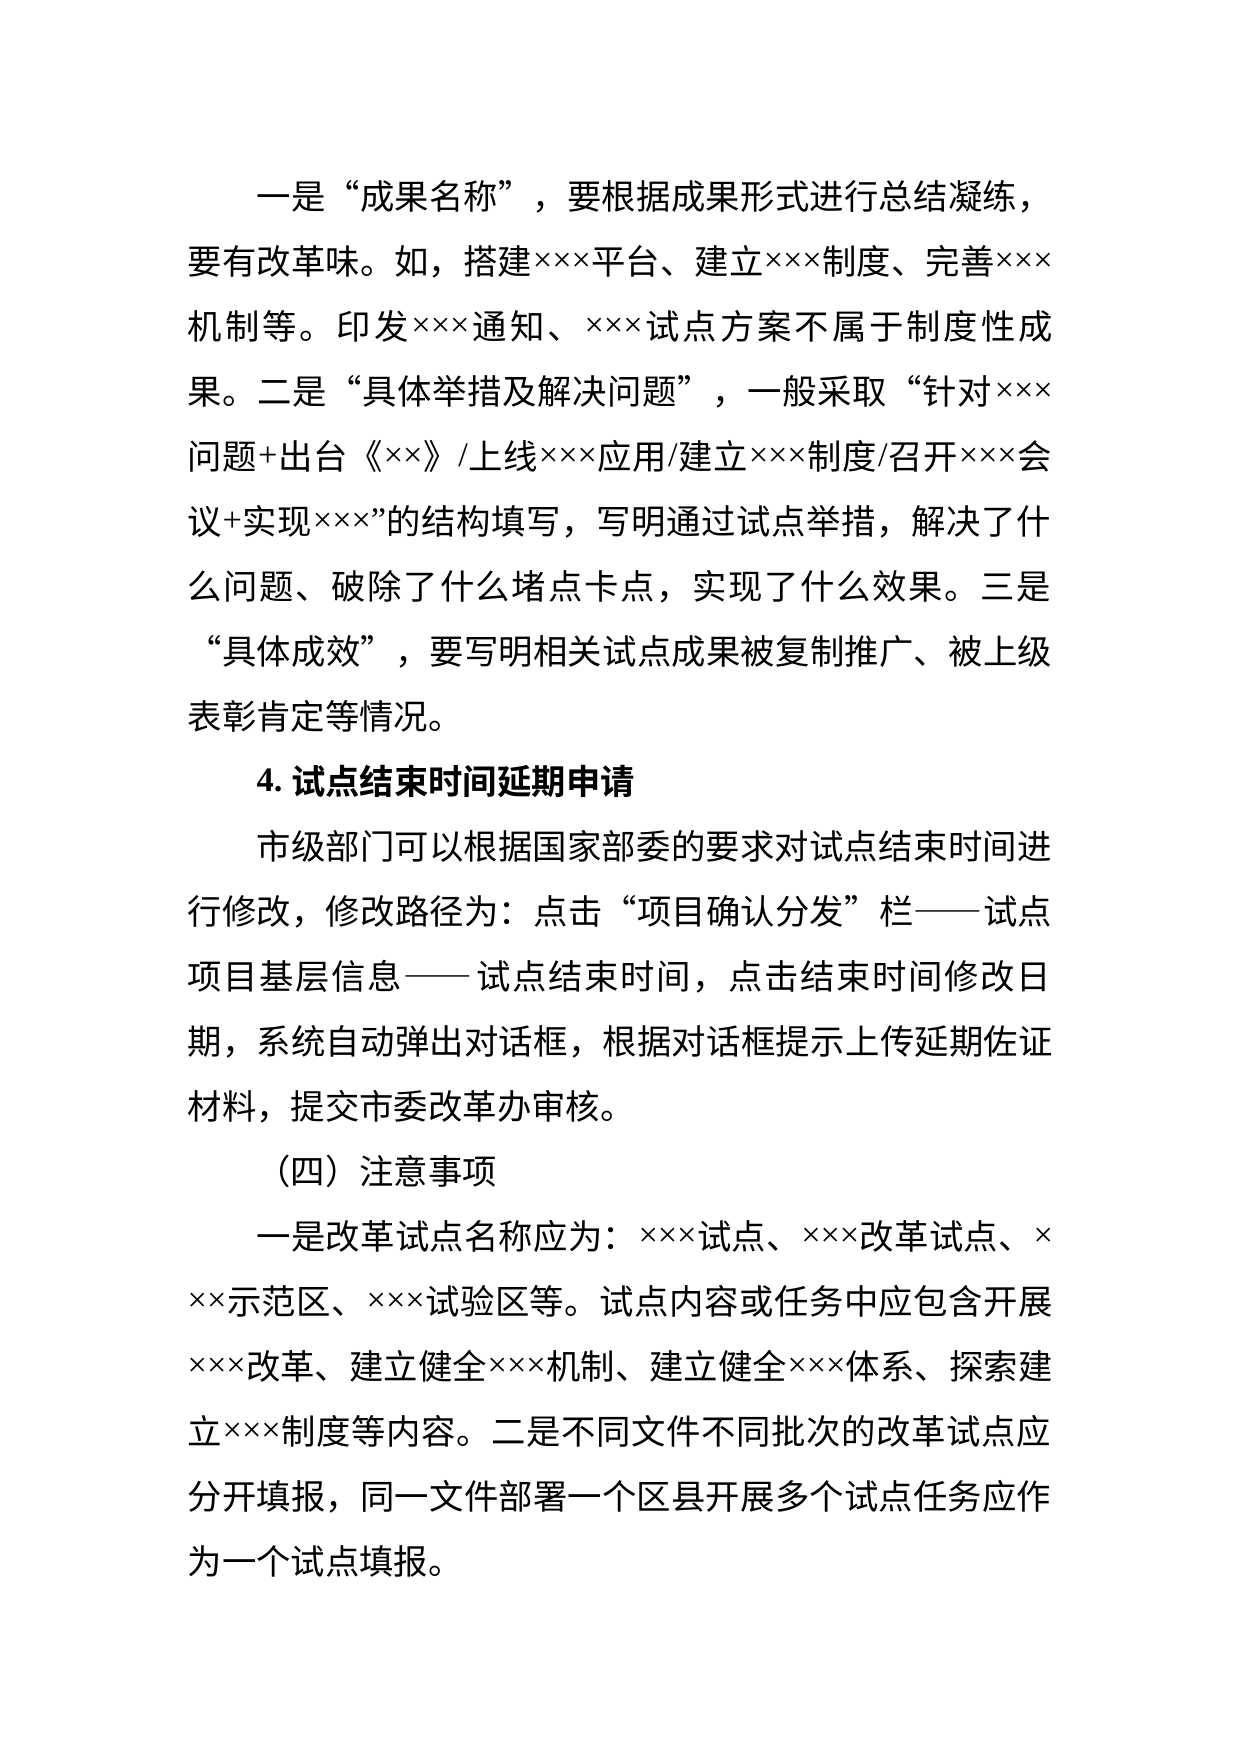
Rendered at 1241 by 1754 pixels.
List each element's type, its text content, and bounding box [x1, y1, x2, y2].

text 一是“成果名称”，要根据成果形式进行总结凝练，要有改革味。如，搭建×××平台、建立×××制度、完善×××机制等。印发×××通知、×××试点方案不属于制度性成果。二是“具体举措及解决问题”，一般采取“针对×××问题+出台《××》/上线×××应用/建立×××制度/召开×××会议+实现×××”的结构填写，写明通过试点举措，解决了什么问题、破除了什么堵点卡点，实现了什么效果。三是“具体成效”，要写明相关试点成果被复制推广、被上级表彰肯定等情况。 [187, 162, 1053, 747]
text 市级部门可以根据国家部委的要求对试点结束时间进行修改，修改路径为：点击“项目确认分发”栏——试点项目基层信息——试点结束时间，点击结束时间修改日期，系统自动弹出对话框，根据对话框提示上传延期佐证材料，提交市委改革办审核。 [187, 812, 1053, 1137]
text 一是改革试点名称应为：×××试点、×××改革试点、×××示范区、×××试验区等。试点内容或任务中应包含开展×××改革、建立健全×××机制、建立健全×××体系、探索建立×××制度等内容。二是不同文件不同批次的改革试点应分开填报，同一文件部署一个区县开展多个试点任务应作为一个试点填报。 [187, 1202, 1053, 1592]
text （四）注意事项 [187, 1137, 1053, 1202]
text 4. 试点结束时间延期申请 [187, 747, 1053, 812]
